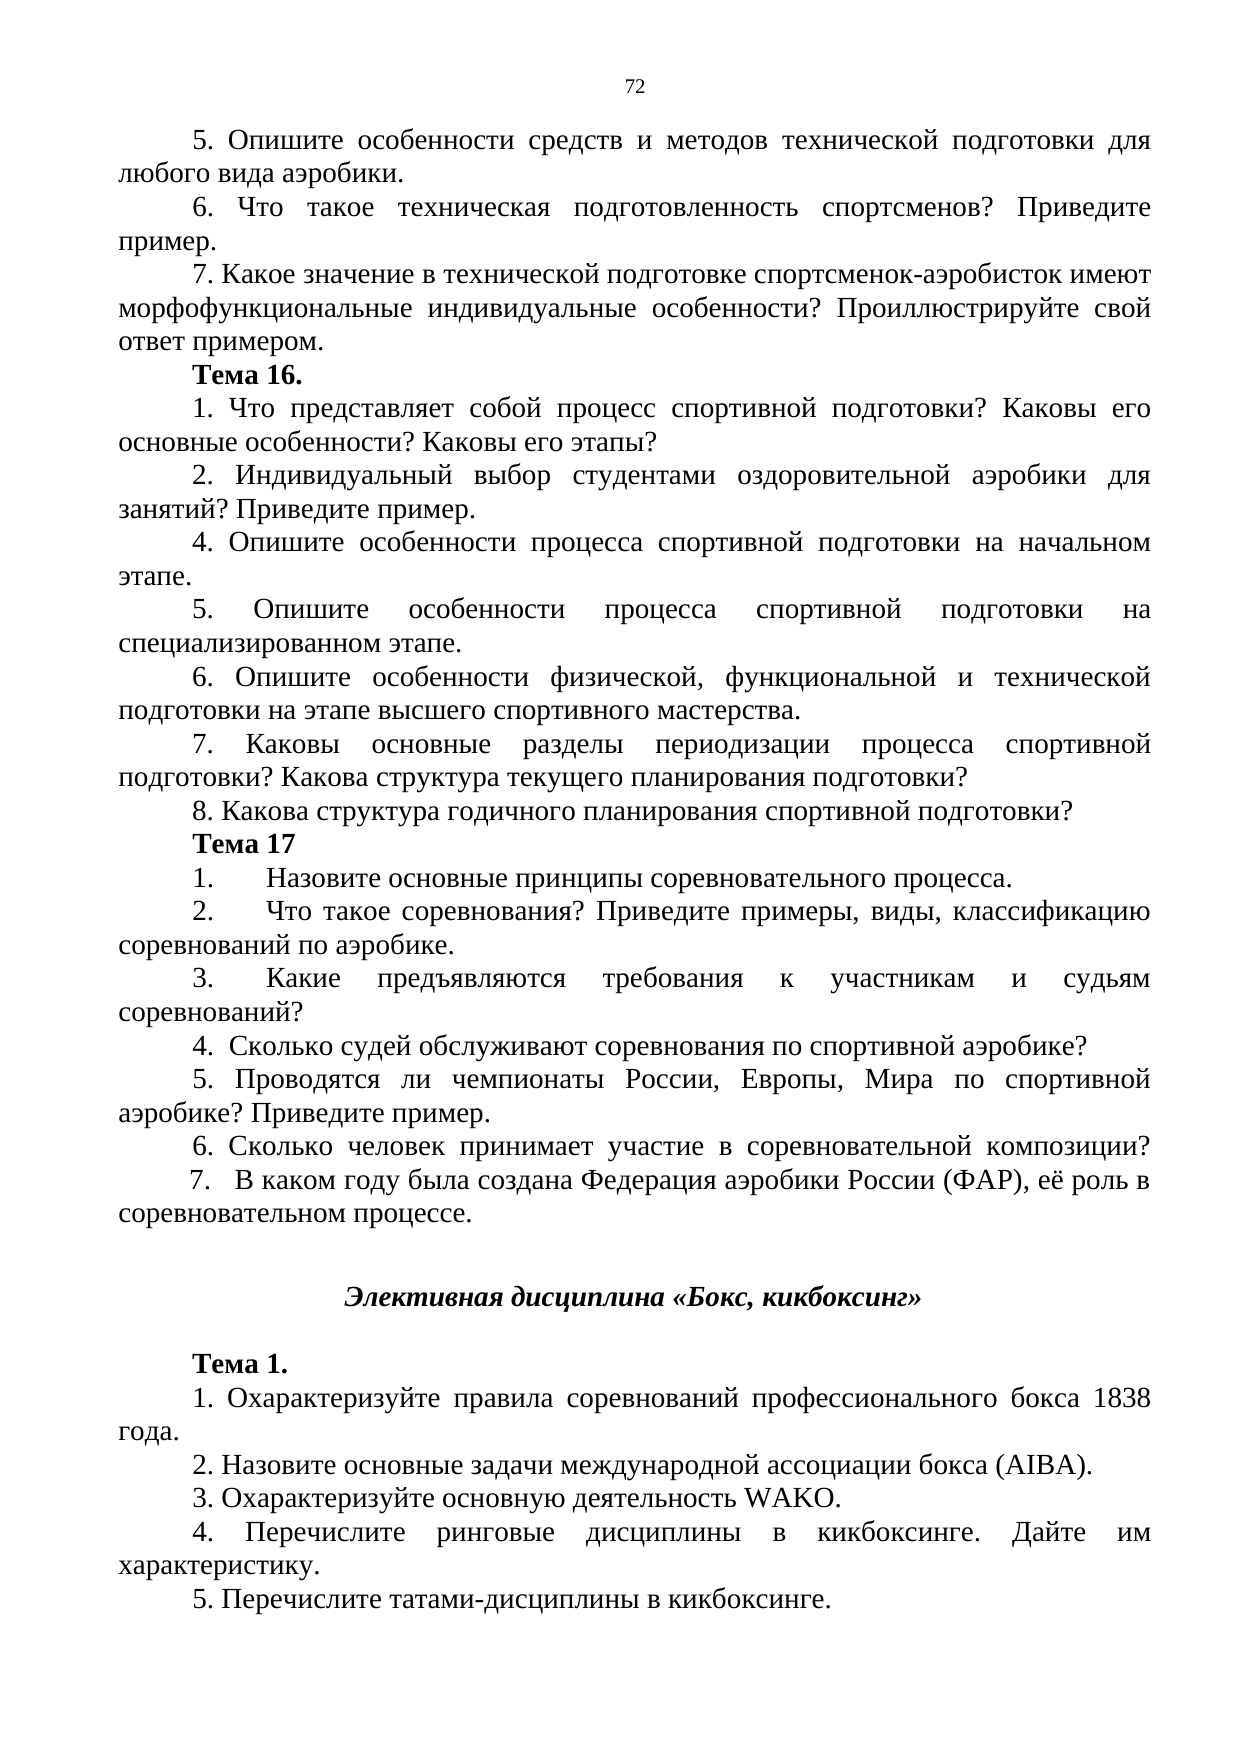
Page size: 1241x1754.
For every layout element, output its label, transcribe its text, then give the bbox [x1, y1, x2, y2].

text 3. Охарактеризуйте основную деятельность WAKO. [118, 1480, 1152, 1514]
text 1. Что представляет собой процесс спортивной подготовки? Каковы его основные особенности? Каковы его этапы? [118, 390, 1152, 457]
text 7. Какое значение в технической подготовке спортсменок-аэробисток имеют морфофункциональные индивидуальные особенности? Проиллюстрируйте свой ответ примером. [118, 256, 1152, 357]
text 1. Охарактеризуйте правила соревнований профессионального бокса 1838 года. [118, 1380, 1152, 1447]
text Тема 17 [118, 826, 1152, 860]
text 6. Опишите особенности физической, функциональной и технической подготовки на этапе высшего спортивного мастерства. [118, 659, 1152, 726]
text 1. Назовите основные принципы соревновательного процесса. [118, 860, 1152, 893]
text 7. Каковы основные разделы периодизации процесса спортивной подготовки? Какова структура текущего планирования подготовки? [118, 726, 1152, 793]
text 2. Что такое соревнования? Приведите примеры, виды, классификацию соревнований по аэробике. [118, 893, 1152, 961]
text 4. Перечислите ринговые дисциплины в кикбоксинге. Дайте им характеристику. [118, 1514, 1152, 1581]
text 5. Перечислите татами-дисциплины в кикбоксинге. [118, 1581, 1152, 1614]
text Тема 16. [192, 357, 1152, 390]
text 2. Индивидуальный выбор студентами оздоровительной аэробики для занятий? Приведите пример. [118, 457, 1152, 524]
text 8. Какова структура годичного планирования спортивной подготовки? [118, 793, 1152, 826]
text 4. Опишите особенности процесса спортивной подготовки на начальном этапе. [118, 524, 1152, 592]
text 4. Сколько судей обслуживают соревнования по спортивной аэробике? [118, 1028, 1152, 1061]
text 5. Опишите особенности средств и методов технической подготовки для любого вида аэробики. [118, 122, 1152, 189]
text 3. Какие предъявляются требования к участникам и судьям соревнований? [118, 961, 1152, 1028]
text Тема 1. [118, 1346, 1152, 1380]
text 2. Назовите основные задачи международной ассоциации бокса (AIBA). [118, 1447, 1152, 1480]
text 5. Проводятся ли чемпионаты России, Европы, Мира по спортивной аэробике? Приведите пример. [118, 1061, 1152, 1128]
text 6. Что такое техническая подготовленность спортсменов? Приведите пример. [118, 189, 1152, 256]
text 6. Сколько человек принимает участие в соревновательной композиции? 7. В каком году была создана Федерация аэробики России (ФАР), её роль в соревновательном процессе. [118, 1128, 1152, 1229]
text Элективная дисциплина «Бокс, кикбоксинг» [118, 1279, 1152, 1313]
text 5. Опишите особенности процесса спортивной подготовки на специализированном этапе. [118, 592, 1152, 659]
